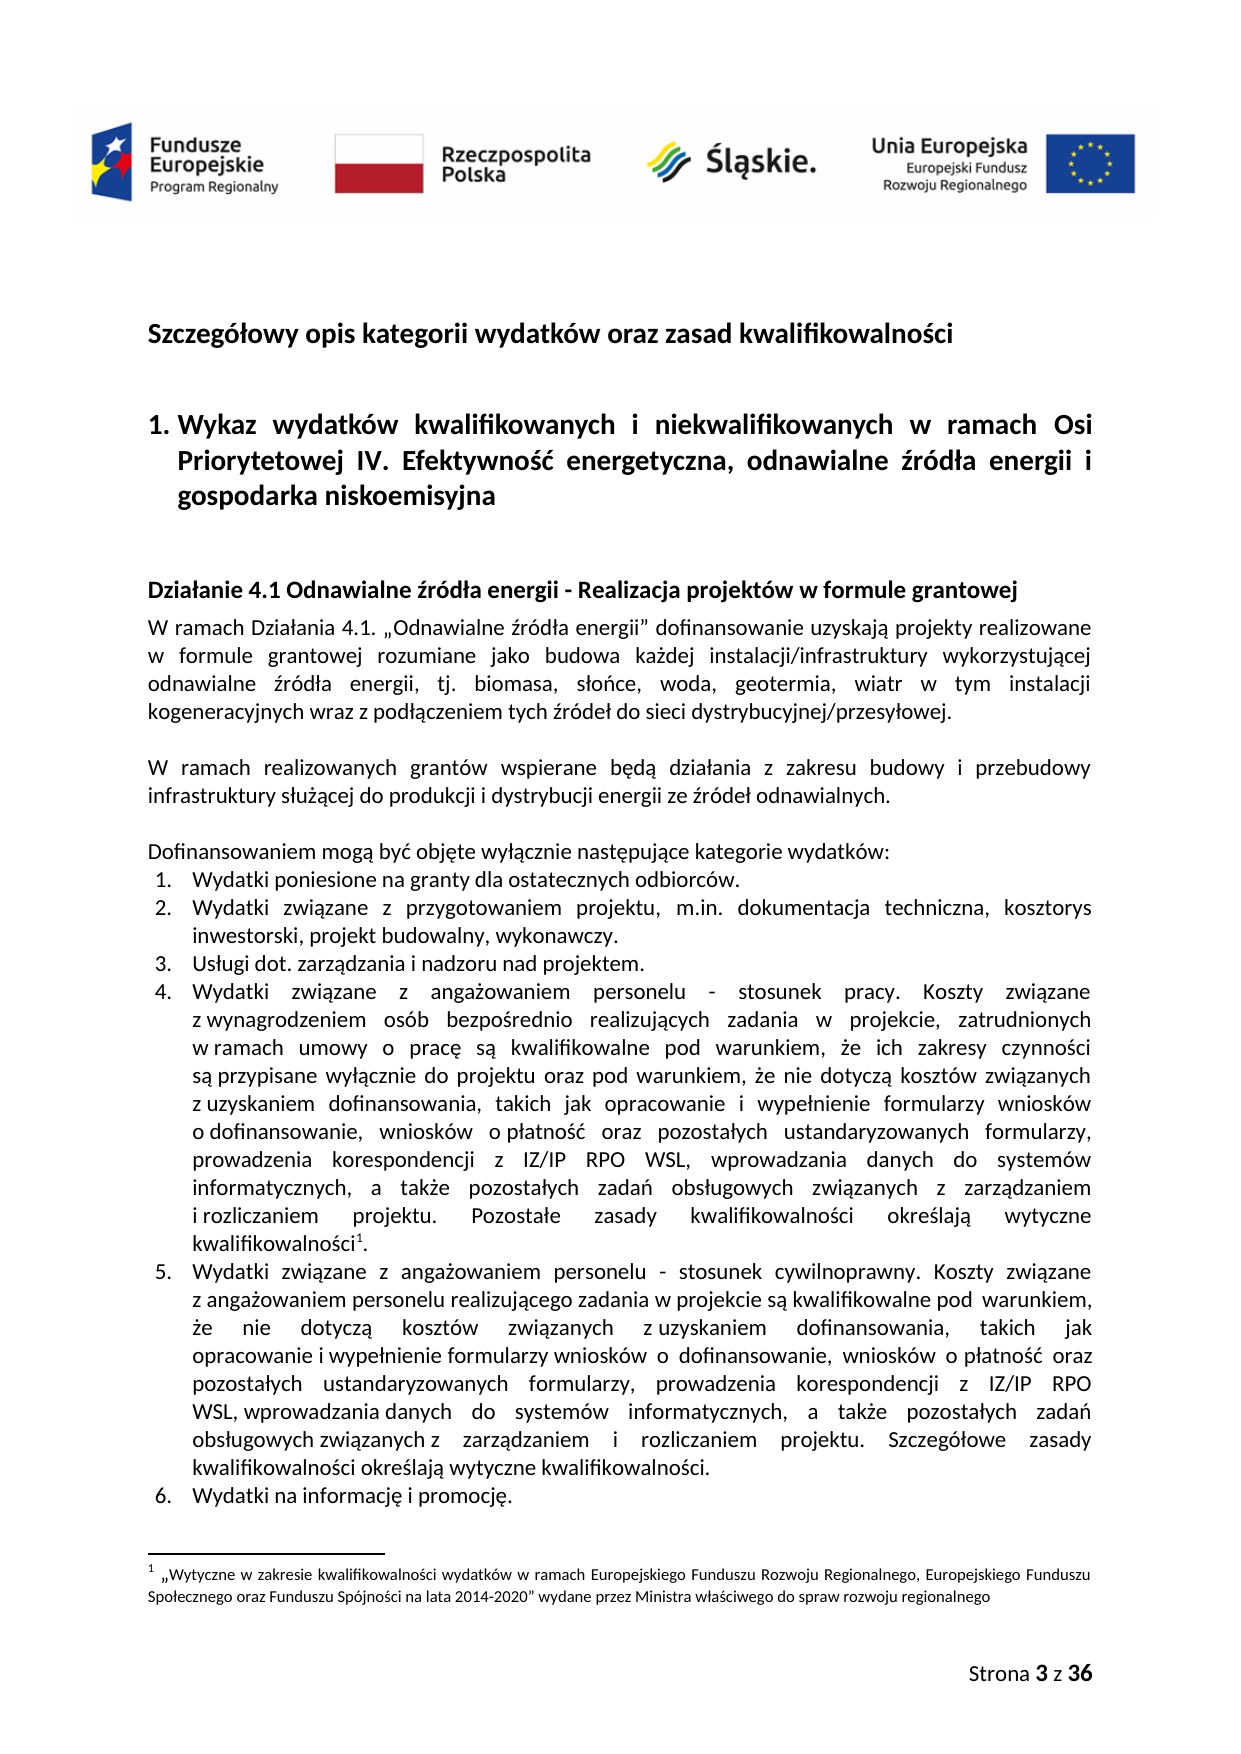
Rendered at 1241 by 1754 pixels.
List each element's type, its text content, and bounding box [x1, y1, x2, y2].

list Wydatki związane z angażowaniem personelu - stosunek pracy. Koszty związane z wynagrodzeniem osób bezpośrednio realizujących zadania w projekcie, zatrudnionych w ramach umowy o pracę są kwalifikowalne pod warunkiem, że ich zakresy czynności są przypisane wyłącznie do projektu oraz pod warunkiem, że nie dotyczą kosztów związanych z uzyskaniem dofinansowania, takich jak opracowanie i wypełnienie formularzy wniosków o dofinansowanie, wniosków o płatność oraz pozostałych ustandaryzowanych formularzy, prowadzenia korespondencji z IZ/IP RPO WSL, wprowadzania danych do systemów informatycznych, a także pozostałych zadań obsługowych związanych z zarządzaniem i rozliczaniem projektu. Pozostałe zasady kwalifikowalności określają wytyczne kwalifikowalności. [154, 977, 1092, 1257]
list Wydatki związane z przygotowaniem projektu, m.in. dokumentacja techniczna, kosztorys inwestorski, projekt budowalny, wykonawczy. [154, 893, 1092, 949]
list Usługi dot. zarządzania i nadzoru nad projektem. [154, 949, 1092, 977]
subtitle Szczegółowy opis kategorii wydatków oraz zasad kwalifikowalności [148, 316, 1092, 351]
list Wydatki poniesione na granty dla ostatecznych odbiorców. [154, 865, 1092, 893]
list Wydatki związane z angażowaniem personelu - stosunek cywilnoprawny. Koszty związane z angażowaniem personelu realizującego zadania w projekcie są kwalifikowalne pod warunkiem, że nie dotyczą kosztów związanych z uzyskaniem dofinansowania, takich jak opracowanie i wypełnienie formularzy wniosków o dofinansowanie, wniosków o płatność oraz pozostałych ustandaryzowanych formularzy, prowadzenia korespondencji z IZ/IP RPO WSL, wprowadzania danych do systemów informatycznych, a także pozostałych zadań obsługowych związanych z zarządzaniem i rozliczaniem projektu. Szczegółowe zasady kwalifikowalności określają wytyczne kwalifikowalności. [154, 1257, 1092, 1482]
text Dofinansowaniem mogą być objęte wyłącznie następujące kategorie wydatków: [148, 837, 1092, 865]
text W ramach realizowanych grantów wspierane będą działania z zakresu budowy i przebudowy infrastruktury służącej do produkcji i dystrybucji energii ze źródeł odnawialnych. [148, 753, 1092, 809]
subtitle Wykaz wydatków kwalifikowanych i niekwalifikowanych w ramach Osi Priorytetowej IV. Efektywność energetyczna, odnawialne źródła energii i gospodarka niskoemisyjna [148, 406, 1092, 513]
subtitle Działanie 4.1 Odnawialne źródła energii - Realizacja projektów w formule grantowej [148, 574, 1092, 604]
picture [73, 103, 1154, 219]
text W ramach Działania 4.1. „Odnawialne źródła energii” dofinansowanie uzyskają projekty realizowane w formule grantowej rozumiane jako budowa każdej instalacji/infrastruktury wykorzystującej odnawialne źródła energii, tj. biomasa, słońce, woda, geotermia, wiatr w tym instalacji kogeneracyjnych wraz z podłączeniem tych źródeł do sieci dystrybucyjnej/przesyłowej. [148, 613, 1092, 725]
list Wydatki na informację i promocję. [154, 1482, 1092, 1509]
